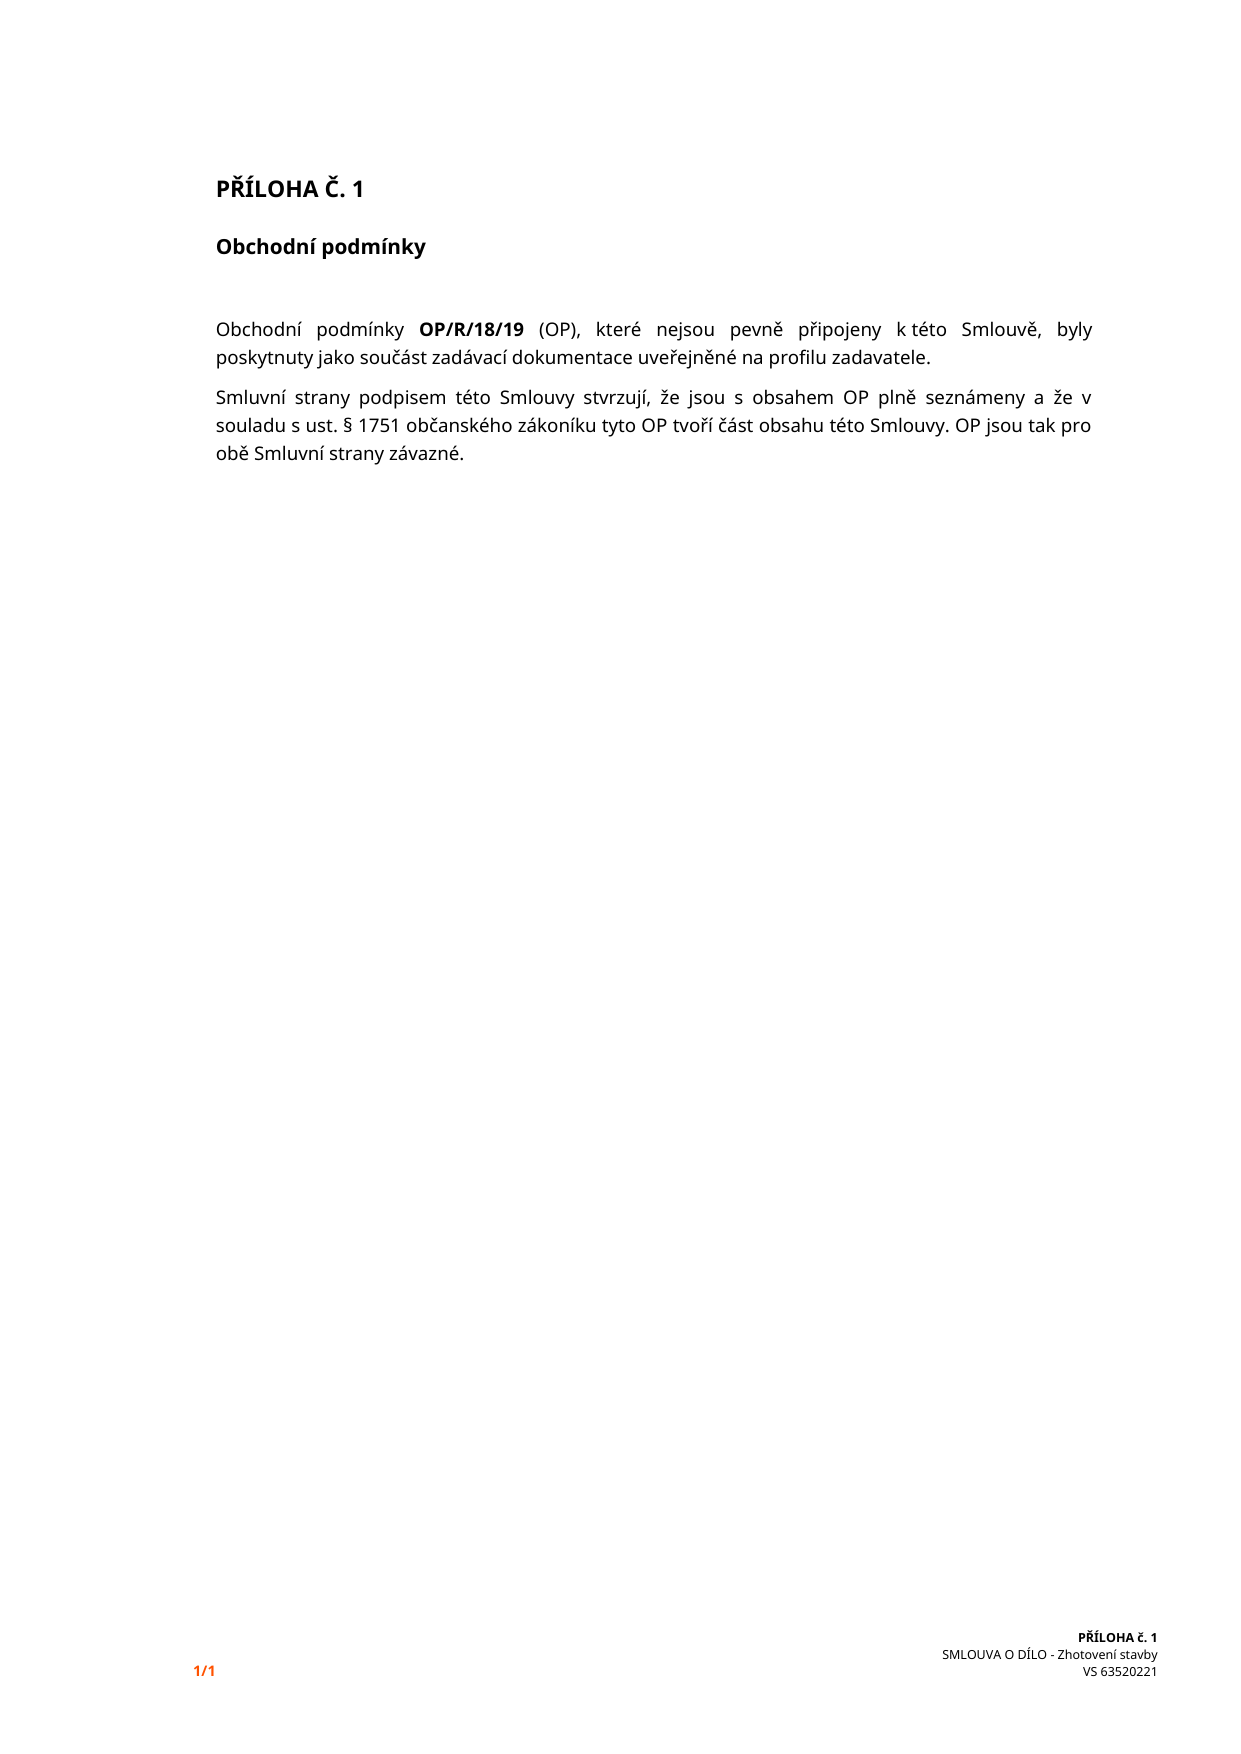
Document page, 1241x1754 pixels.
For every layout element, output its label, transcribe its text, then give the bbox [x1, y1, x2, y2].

text Smluvní strany podpisem této Smlouvy stvrzují, že jsou s obsahem OP plně seznámeny a že v souladu s ust. § 1751 občanského zákoníku tyto OP tvoří část obsahu této Smlouvy. OP jsou tak pro obě Smluvní strany závazné. [216, 385, 1093, 466]
text Obchodní podmínky [216, 232, 1093, 260]
text Obchodní podmínky OP/R/18/19 (OP), které nejsou pevně připojeny k této Smlouvě, byly poskytnuty jako součást zadávací dokumentace uveřejněné na profilu zadavatele. [216, 316, 1093, 370]
text Příloha č. 1 [216, 172, 1093, 204]
